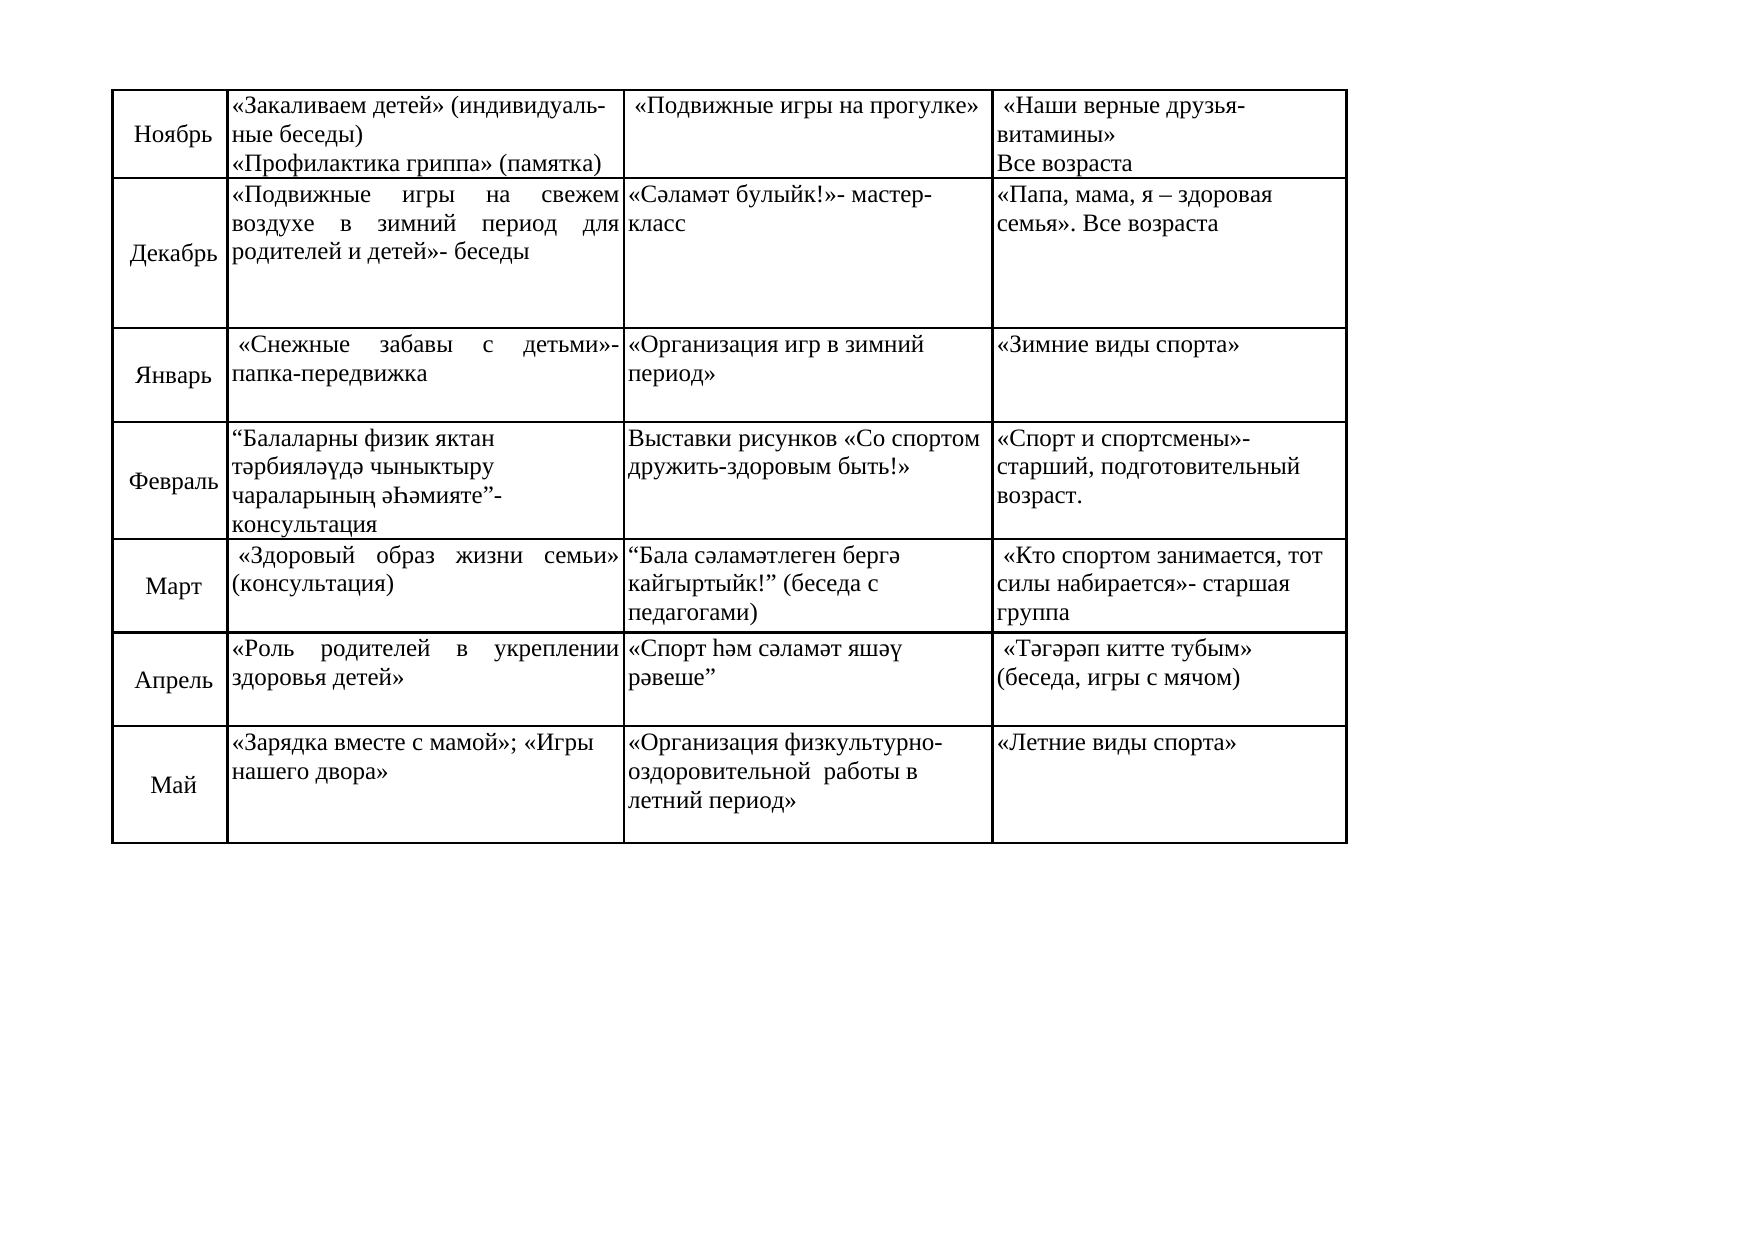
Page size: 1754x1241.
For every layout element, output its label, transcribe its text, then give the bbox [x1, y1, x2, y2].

table_cell «Организация физкультурно-оздоровительной работы в летний период» [625, 727, 991, 842]
table_cell Ноябрь [114, 91, 226, 177]
table_cell “Бала сәламәтлеген бергә кайгыртыйк!” (беседа с педагогами) [625, 540, 991, 631]
table_cell Апрель [114, 634, 226, 725]
table_cell Май [114, 727, 226, 842]
table_cell «Тәгәрәп китте тубым» (беседа, игры с мячом) [994, 634, 1345, 725]
table_cell «Наши верные друзья-витамины» Все возраста [994, 91, 1345, 177]
table_cell «Подвижные игры на прогулке» [625, 91, 991, 177]
table_cell «Закаливаем детей» (индивидуаль-ные беседы) «Профилактика гриппа» (памятка) [229, 91, 623, 177]
table_cell «Летние виды спорта» [994, 727, 1345, 842]
table_cell Декабрь [114, 179, 226, 327]
table_cell Март [114, 540, 226, 631]
table_cell «Зарядка вместе с мамой»; «Игры нашего двора» [229, 727, 623, 842]
table_cell Февраль [114, 423, 226, 538]
table_cell «Кто спортом занимается, тот силы набирается»- старшая группа [994, 540, 1345, 631]
table_cell «Организация игр в зимний период» [625, 329, 991, 421]
table_cell «Спорт и спортсмены»-старший, подготовительный возраст. [994, 423, 1345, 538]
table_cell «Роль родителей в укреплении здоровья детей» [229, 634, 623, 725]
table_cell Выставки рисунков «Со спортом дружить-здоровым быть!» [625, 423, 991, 538]
table_cell «Зимние виды спорта» [994, 329, 1345, 421]
table_cell “Балаларны физик яктан тәрбияләүдә чыныктыру чараларының әҺәмияте”-консультация [229, 423, 623, 538]
table_cell «Спорт һәм сәламәт яшәү рәвеше” [625, 634, 991, 725]
table_cell «Сәламәт булыйк!»- мастер-класс [625, 179, 991, 327]
table_cell «Подвижные игры на свежем воздухе в зимний период для родителей и детей»- беседы [229, 179, 623, 327]
table_cell «Папа, мама, я – здоровая семья». Все возраста [994, 179, 1345, 327]
table_cell «Снежные забавы с детьми»- папка-передвижка [229, 329, 623, 421]
table_cell «Здоровый образ жизни семьи» (консультация) [229, 540, 623, 631]
table_cell Январь [114, 329, 226, 421]
